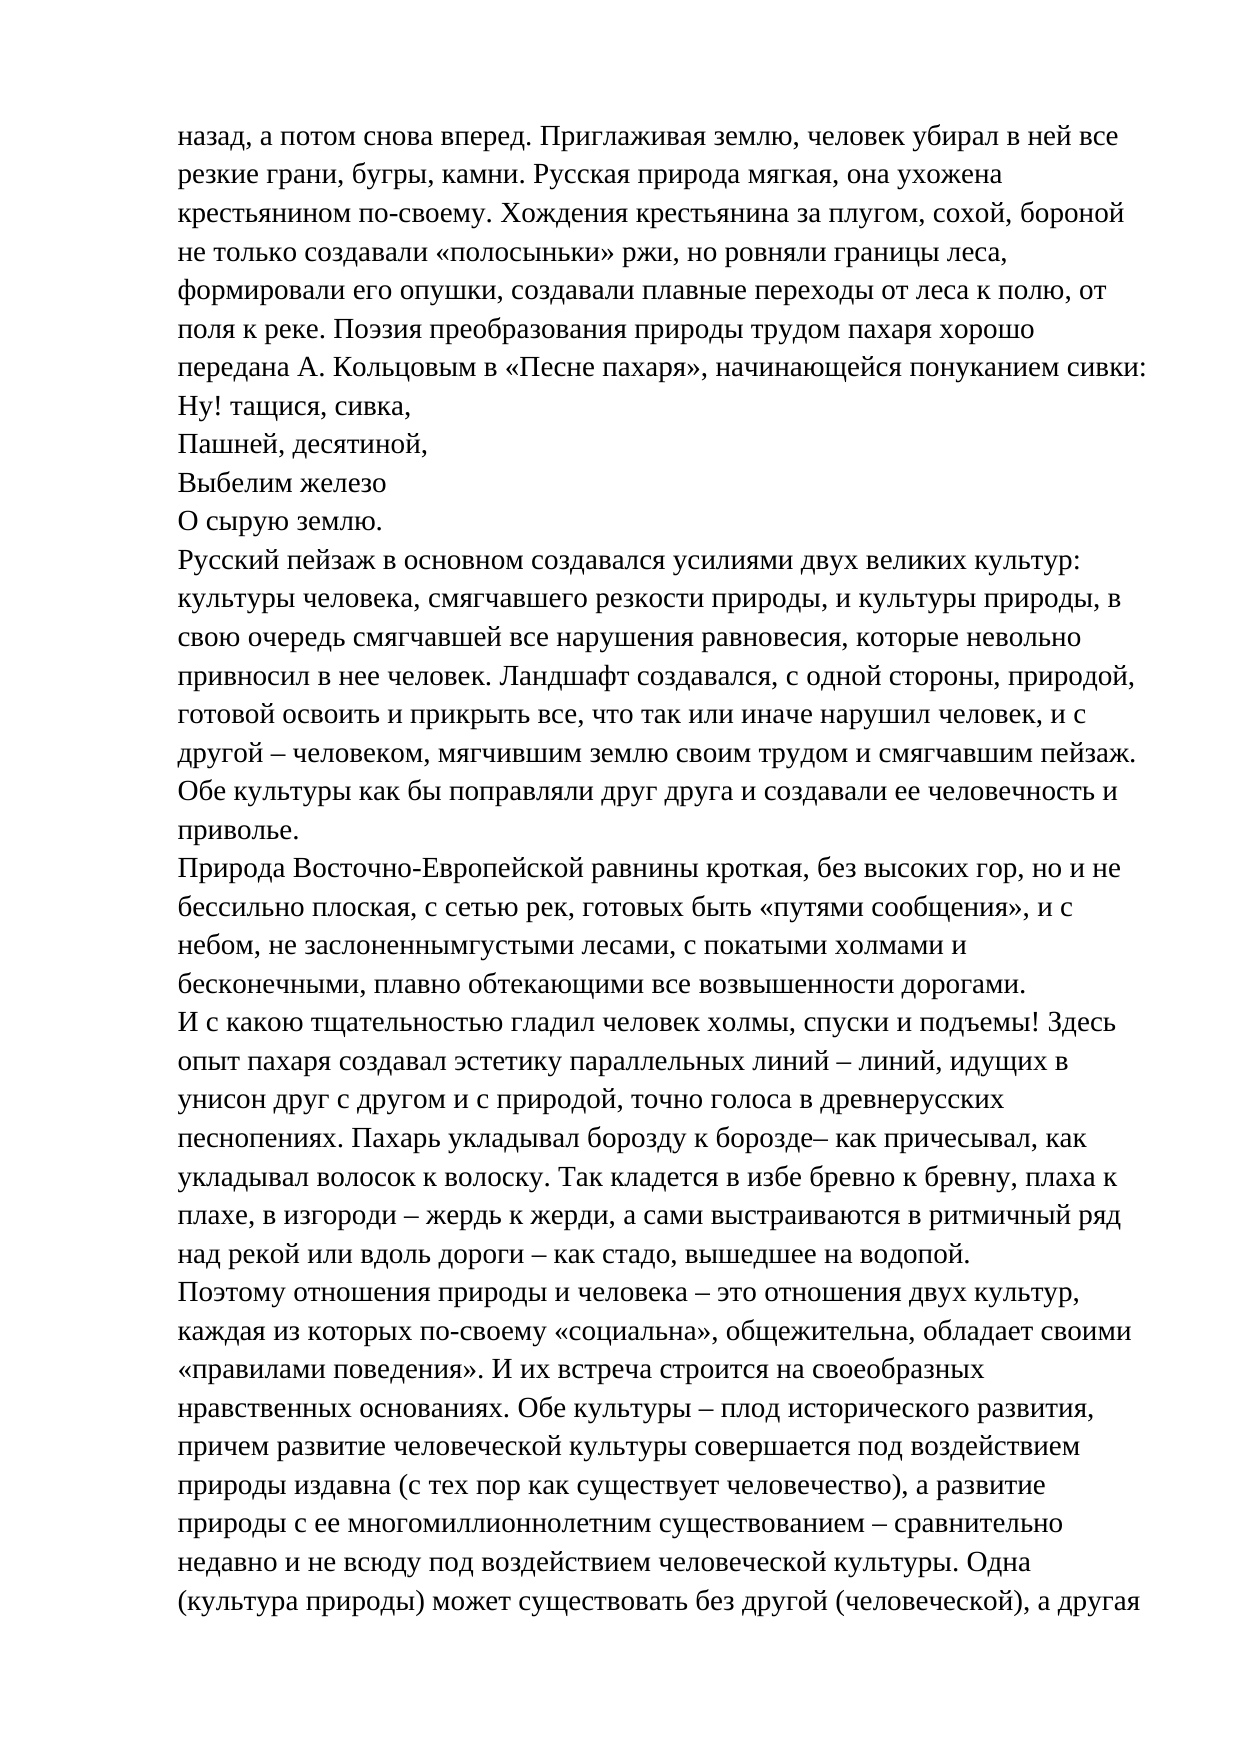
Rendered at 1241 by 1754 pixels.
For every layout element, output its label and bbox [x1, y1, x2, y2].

text [177, 118, 1152, 1616]
